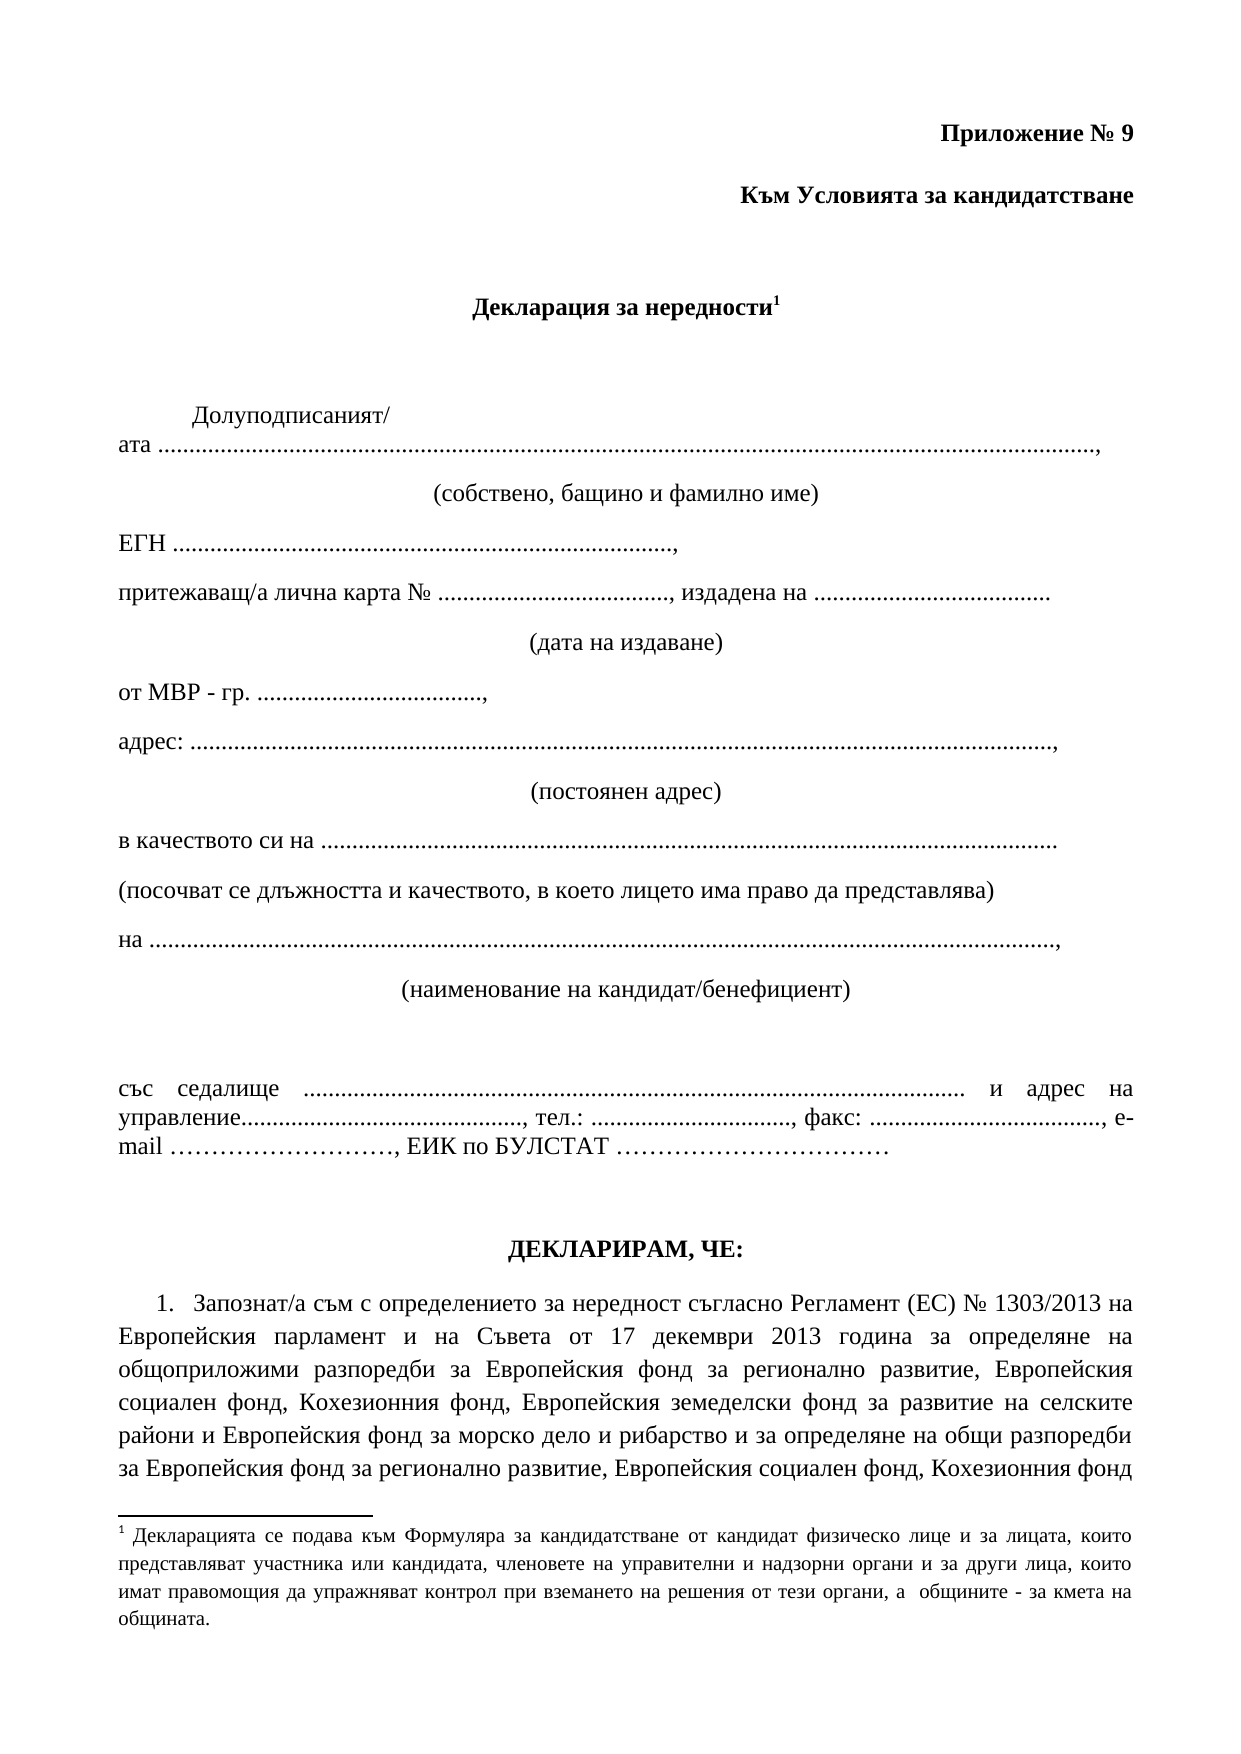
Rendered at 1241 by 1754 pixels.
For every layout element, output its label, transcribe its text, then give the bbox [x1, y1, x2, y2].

text (собствено, бащино и фамилно име) [118, 478, 1134, 507]
text в качеството си на ...................................................................................................................... [118, 825, 1134, 854]
text (посочват се длъжността и качеството, в което лицето има право да представлява) [118, 875, 1134, 904]
text (дата на издаване) [118, 627, 1134, 656]
text адрес: .........................................................................................................................................., [118, 726, 1134, 755]
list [118, 1288, 1134, 1482]
text (постоянен адрес) [118, 776, 1134, 804]
text Долуподписаният/ата ......................................................................................................................................................, [118, 400, 1134, 457]
text Декларация за нередности [118, 292, 1134, 321]
text на ................................................................................................................................................., [118, 924, 1134, 953]
text ДЕКЛАРИРАМ, ЧЕ: [118, 1234, 1134, 1263]
text притежаващ/а лична карта № ....................................., издадена на ...................................... [118, 577, 1134, 606]
text със седалище .......................................................................................................... и адрес на управление............................................., тел.: ................................, факс: ....................................., e-mail ………………………, ЕИК по БУЛСТАТ …………………………… [118, 1073, 1134, 1159]
text Приложение № 9 [118, 118, 1134, 147]
text (наименование на кандидат/бенефициент) [118, 974, 1134, 1003]
text Към Условията за кандидатстване [118, 180, 1134, 209]
text от МВР - гр. ...................................., [118, 677, 1134, 705]
text ЕГН ................................................................................, [118, 528, 1134, 557]
